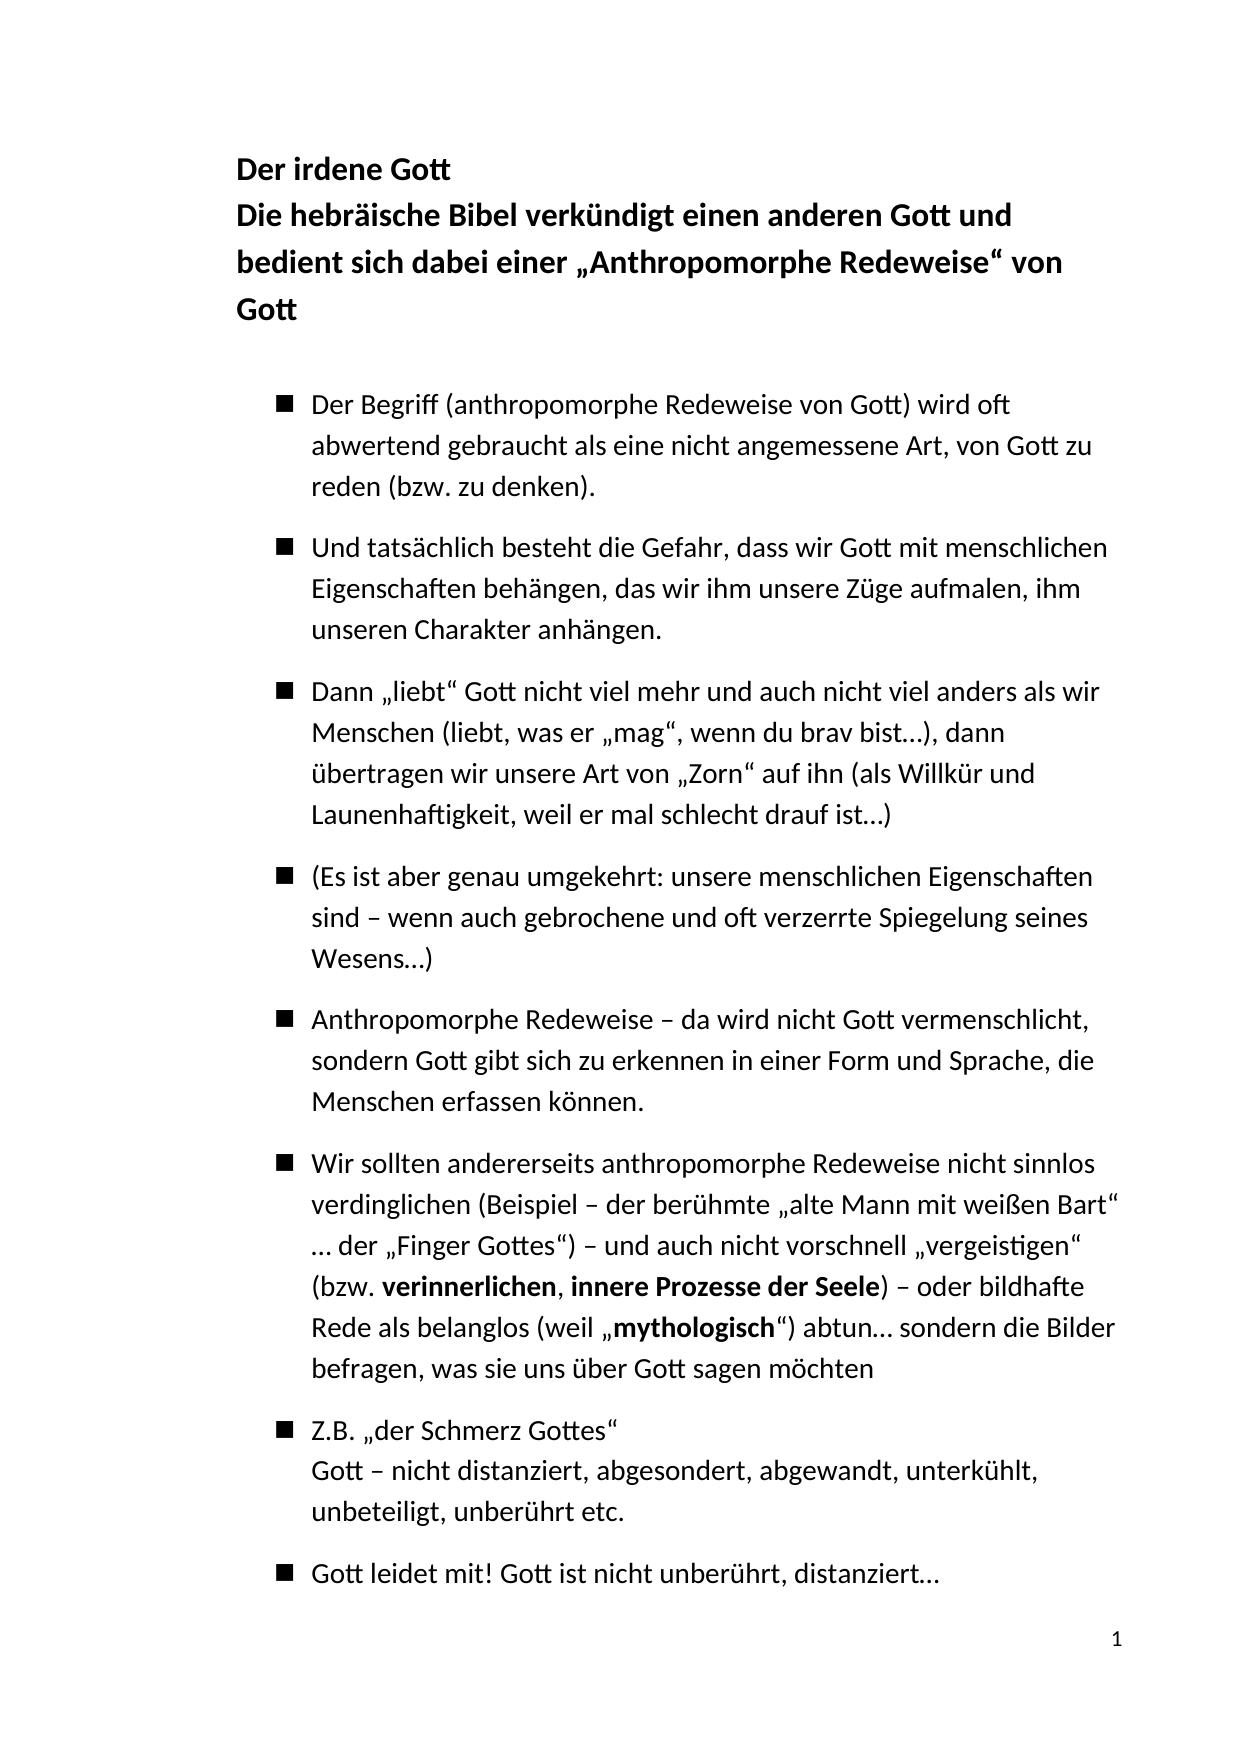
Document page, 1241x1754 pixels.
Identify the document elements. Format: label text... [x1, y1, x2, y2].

list Z.B. „der Schmerz Gottes“ Gott – nicht distanziert, abgesondert, abgewandt, unterkühlt, unbeteiligt, unberührt etc. [274, 1412, 1122, 1529]
list Und tatsächlich besteht die Gefahr, dass wir Gott mit menschlichen Eigenschaften behängen, das wir ihm unsere Züge aufmalen, ihm unseren Charakter anhängen. [274, 529, 1122, 647]
list Dann „liebt“ Gott nicht viel mehr und auch nicht viel anders als wir Menschen (liebt, was er „mag“, wenn du brav bist…), dann übertragen wir unsere Art von „Zorn“ auf ihn (als Willkür und Launenhaftigkeit, weil er mal schlecht drauf ist…) [274, 673, 1122, 832]
list Wir sollten andererseits anthropomorphe Redeweise nicht sinnlos verdinglichen (Beispiel – der berühmte „alte Mann mit weißen Bart“ … der „Finger Gottes“) – und auch nicht vorschnell „vergeistigen“ (bzw. verinnerlichen, innere Prozesse der Seele) – oder bildhafte Rede als belanglos (weil „mythologisch“) abtun… sondern die Bilder befragen, was sie uns über Gott sagen möchten [274, 1145, 1122, 1385]
list Anthropomorphe Redeweise – da wird nicht Gott vermenschlicht, sondern Gott gibt sich zu erkennen in einer Form und Sprache, die Menschen erfassen können. [274, 1001, 1122, 1119]
list Gott leidet mit! Gott ist nicht unberührt, distanziert… [274, 1555, 1122, 1591]
text Der irdene Gott Die hebräische Bibel verkündigt einen anderen Gott und bedient sich dabei einer „Anthropomorphe Redeweise“ von Gott [236, 148, 1122, 361]
list (Es ist aber genau umgekehrt: unsere menschlichen Eigenschaften sind – wenn auch gebrochene und oft verzerrte Spiegelung seines Wesens…) [274, 858, 1122, 975]
list Der Begriff (anthropomorphe Redeweise von Gott) wird oft abwertend gebraucht als eine nicht angemessene Art, von Gott zu reden (bzw. zu denken). [274, 386, 1122, 503]
